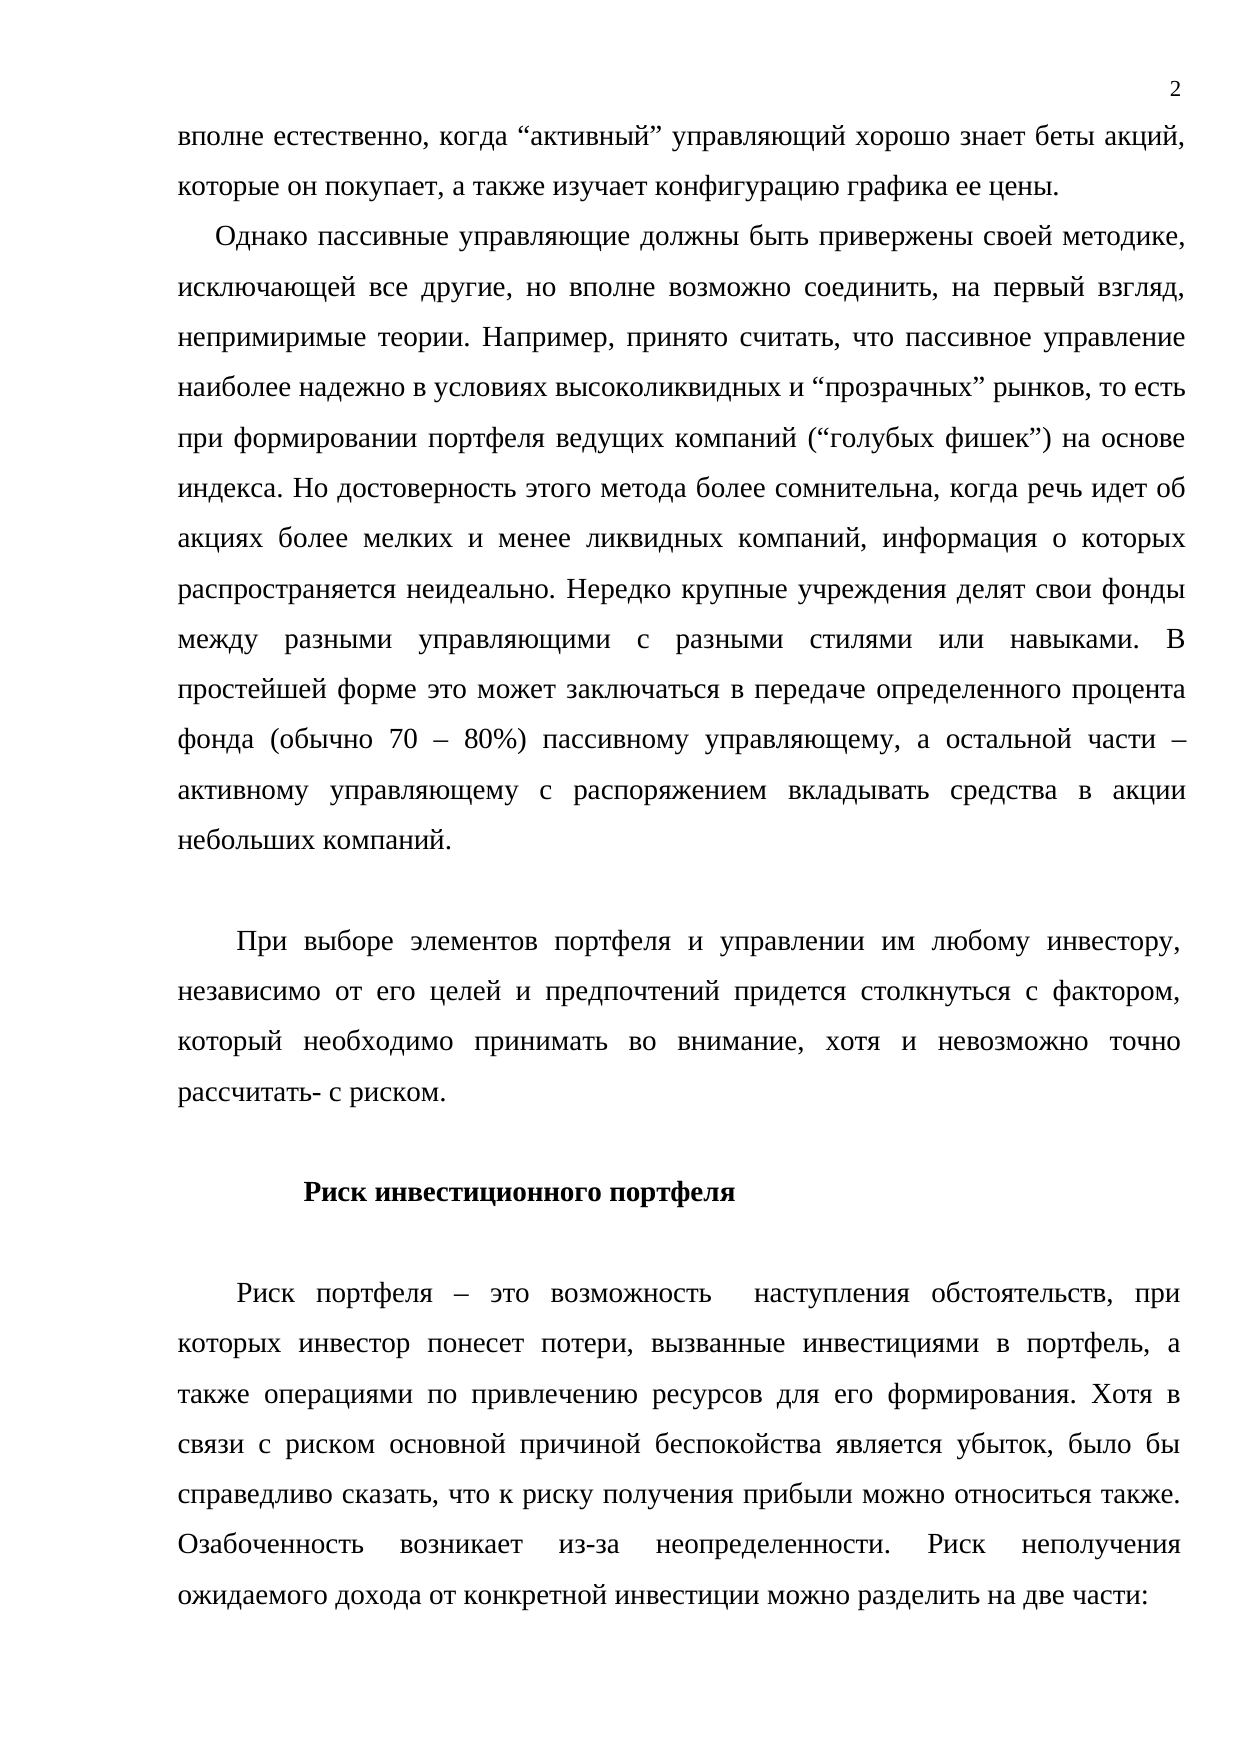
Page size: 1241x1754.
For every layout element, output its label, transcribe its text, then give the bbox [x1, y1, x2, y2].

text Риск портфеля – это возможность наступления обстоятельств, при которых инвестор понесет потери, вызванные инвестициями в портфель, а также операциями по привлечению ресурсов для его формирования. Хотя в связи с риском основной причиной беспокойства является убыток, было бы справедливо сказать, что к риску получения прибыли можно относиться также. Озабоченность возникает из-за неопределенности. Риск неполучения ожидаемого дохода от конкретной инвестиции можно разделить на две части: [177, 1275, 1181, 1611]
text Риск инвестиционного портфеля [177, 1175, 1181, 1208]
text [177, 118, 1186, 202]
text При выборе элементов портфеля и управлении им любому инвестору, независимо от его целей и предпочтений придется столкнуться с фактором, который необходимо принимать во внимание, хотя и невозможно точно рассчитать- с риском. [177, 923, 1181, 1108]
text Однако пассивные управляющие должны быть привержены своей методике, исключающей все другие, но вполне возможно соединить, на первый взгляд, непримиримые теории. Например, принято считать, что пассивное управление наиболее надежно в условиях высоколиквидных и “прозрачных” рынков, то есть при формировании портфеля ведущих компаний (“голубых фишек”) на основе индекса. Но достоверность этого метода более сомнительна, когда речь идет об акциях более мелких и менее ликвидных компаний, информация о которых распространяется неидеально. Нередко крупные учреждения делят свои фонды между разными управляющими с разными стилями или навыками. В простейшей форме это может заключаться в передаче определенного процента фонда (обычно 70 – 80%) пассивному управляющему, а остальной части – активному управляющему с распоряжением вкладывать средства в акции небольших компаний. [177, 219, 1186, 856]
